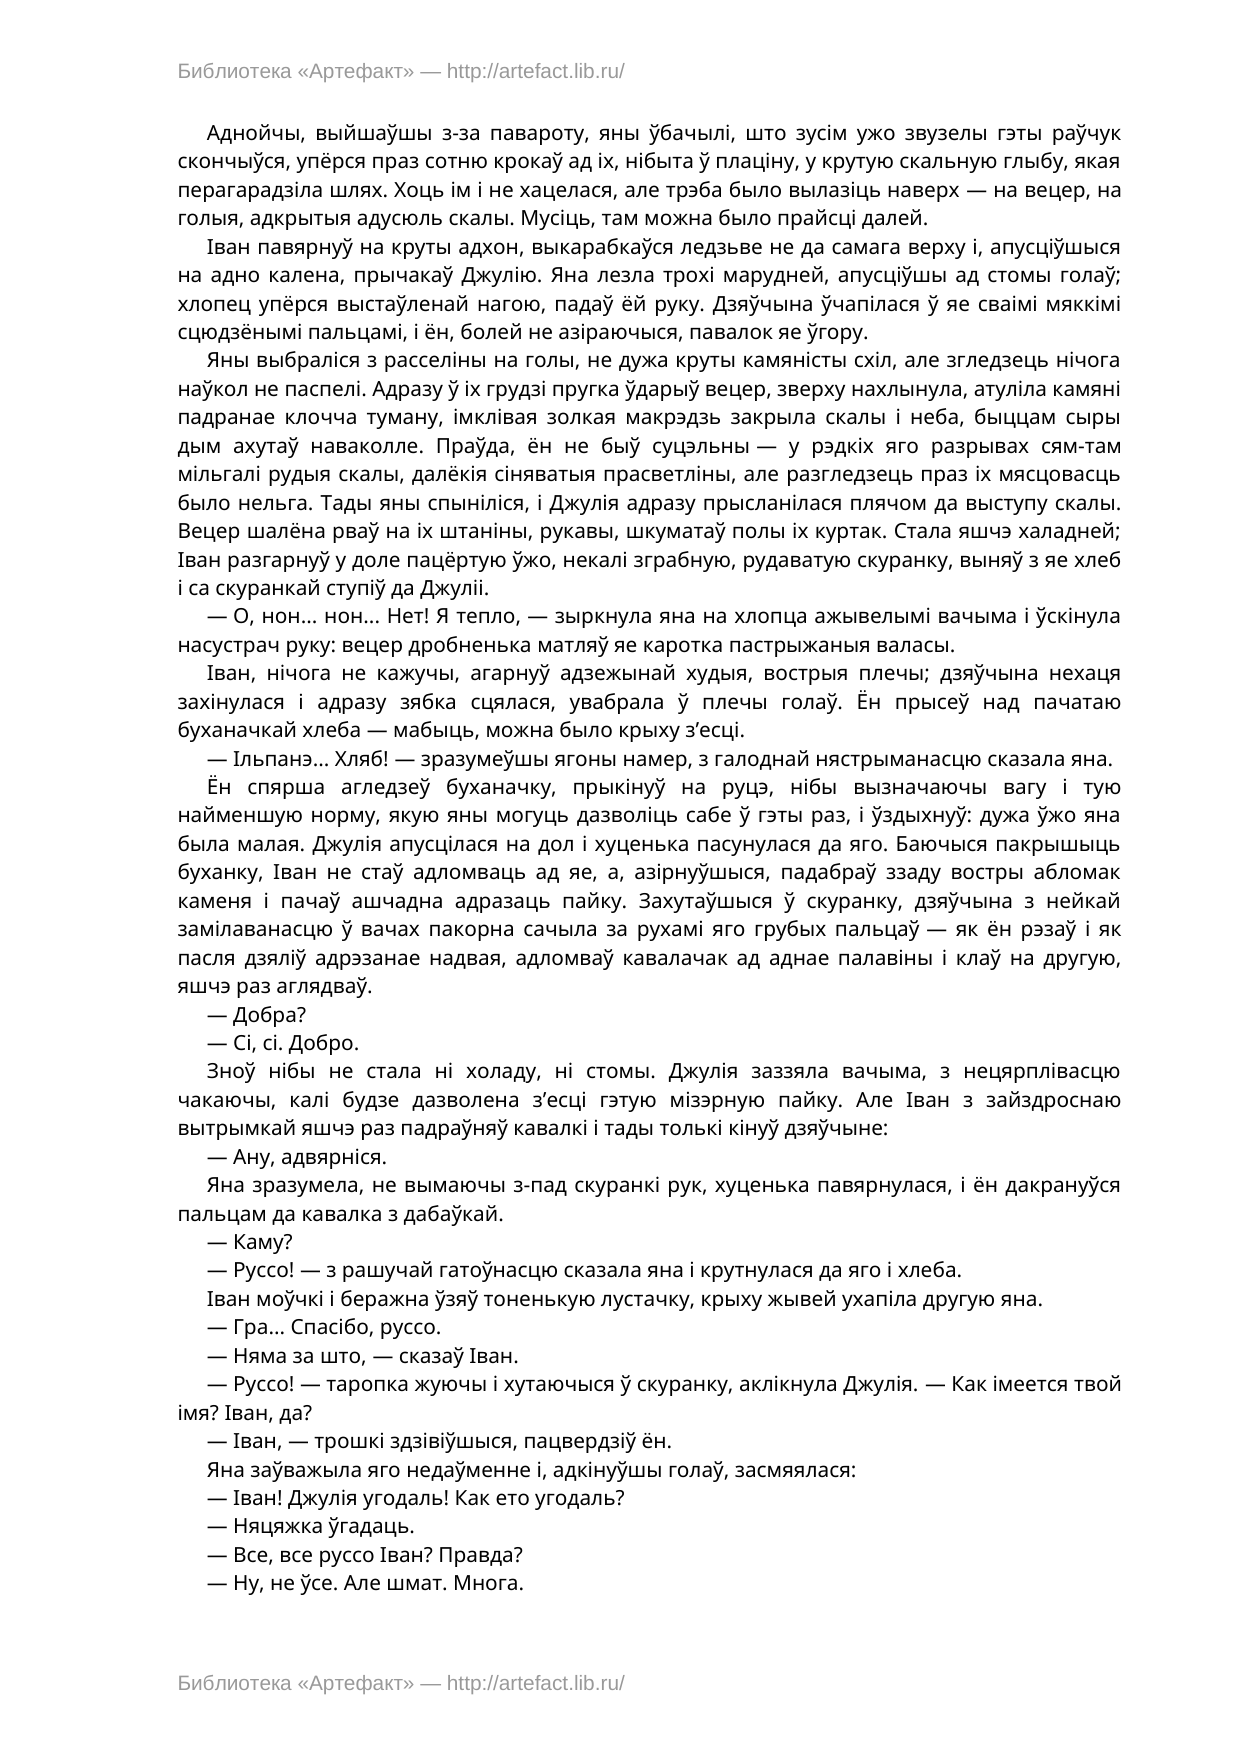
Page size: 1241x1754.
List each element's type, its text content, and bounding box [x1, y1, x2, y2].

text Яна зразумела, не вымаючы з-пад скуранкі рук, хуценька павярнулася, і ён дакрануўся пальцам да кавалка з дабаўкай. [177, 1170, 1122, 1227]
text — Сі, сі. Добро. [177, 1028, 1122, 1057]
text — Добра? [177, 1000, 1122, 1028]
text — Все, все руссо Іван? Правда? [177, 1540, 1122, 1568]
text — Няма за што, — сказаў Іван. [177, 1341, 1122, 1369]
text Іван, нічога не кажучы, агарнуў адзежынай худыя, вострыя плечы; дзяўчына нехаця захінулася і адразу зябка сцялася, увабрала ў плечы голаў. Ён прысеў над пачатаю буханачкай хлеба — мабыць, можна было крыху з’есці. [177, 658, 1122, 744]
text — Гра... Спасібо, руссо. [177, 1312, 1122, 1341]
text Аднойчы, выйшаўшы з-за павароту, яны ўбачылі, што зусім ужо звузелы гэты раўчук скончыўся, упёрся праз сотню крокаў ад іх, нібыта ў плаціну, у крутую скальную глыбу, якая перагарадзіла шлях. Хоць ім і не хацелася, але трэба было вылазіць наверх — на вецер, на голыя, адкрытыя адусюль скалы. Мусіць, там можна было прайсці далей. [177, 118, 1122, 232]
text — Няцяжка ўгадаць. [177, 1512, 1122, 1540]
text Іван павярнуў на круты адхон, выкарабкаўся ледзьве не да самага верху і, апусціўшыся на адно калена, прычакаў Джулію. Яна лезла трохі марудней, апусціўшы ад стомы голаў; хлопец упёрся выстаўленай нагою, падаў ёй руку. Дзяўчына ўчапілася ў яе сваімі мяккімі сцюдзёнымі пальцамі, і ён, болей не азіраючыся, павалок яе ўгору. [177, 232, 1122, 346]
text — Ну, не ўсе. Але шмат. Многа. [177, 1568, 1122, 1597]
text — Ану, адвярніся. [177, 1142, 1122, 1170]
text Яны выбраліся з расселіны на голы, не дужа круты камяністы схіл, але згледзець нічога наўкол не паспелі. Адразу ў іх грудзі пругка ўдарыў вецер, зверху нахлынула, атуліла камяні падранае клочча туману, імклівая золкая макрэдзь закрыла скалы і неба, быццам сыры дым ахутаў наваколле. Праўда, ён не быў суцэльны — у рэдкіх яго разрывах сям-там мільгалі рудыя скалы, далёкія сіняватыя прасветліны, але разгледзець праз іх мясцовасць было нельга. Тады яны спыніліся, і Джулія адразу прысланілася плячом да выступу скалы. Вецер шалёна рваў на іх штаніны, рукавы, шкуматаў полы іх куртак. Стала яшчэ халадней; Іван разгарнуў у доле пацёртую ўжо, некалі зграбную, рудаватую скуранку, выняў з яе хлеб і са скуранкай ступіў да Джуліі. [177, 346, 1122, 602]
text — Ільпанэ... Хляб! — зразумеўшы ягоны намер, з галоднай нястрыманасцю сказала яна. [177, 744, 1122, 772]
text — Іван! Джулія угодаль! Как ето угодаль? [177, 1483, 1122, 1512]
text Іван моўчкі і беражна ўзяў тоненькую лустачку, крыху жывей ухапіла другую яна. [177, 1284, 1122, 1312]
text Ён спярша агледзеў буханачку, прыкінуў на руцэ, нібы вызначаючы вагу і тую найменшую норму, якую яны могуць дазволіць сабе ў гэты раз, і ўздыхнуў: дужа ўжо яна была малая. Джулія апусцілася на дол і хуценька пасунулася да яго. Баючыся пакрышыць буханку, Іван не стаў адломваць ад яе, а, азірнуўшыся, падабраў ззаду востры абломак каменя і пачаў ашчадна адразаць пайку. Захутаўшыся ў скуранку, дзяўчына з нейкай замілаванасцю ў вачах пакорна сачыла за рухамі яго грубых пальцаў — як ён рэзаў і як пасля дзяліў адрэзанае надвая, адломваў кавалачак ад аднае палавіны і клаў на другую, яшчэ раз аглядваў. [177, 772, 1122, 1000]
text Яна заўважыла яго недаўменне і, адкінуўшы голаў, засмяялася: [177, 1455, 1122, 1483]
text — Руссо! — таропка жуючы і хутаючыся ў скуранку, аклікнула Джулія. — Как імеется твой імя? Іван, да? [177, 1369, 1122, 1426]
text — Руссо! — з рашучай гатоўнасцю сказала яна і крутнулася да яго і хлеба. [177, 1256, 1122, 1284]
text Зноў нібы не стала ні холаду, ні стомы. Джулія заззяла вачыма, з нецярплівасцю чакаючы, калі будзе дазволена з’есці гэтую мізэрную пайку. Але Іван з зайздроснаю вытрымкай яшчэ раз падраўняў кавалкі і тады толькі кінуў дзяўчыне: [177, 1057, 1122, 1142]
text — Каму? [177, 1227, 1122, 1256]
text — О, нон... нон... Нет! Я тепло, — зыркнула яна на хлопца ажывелымі вачыма і ўскінула насустрач руку: вецер дробненька матляў яе каротка пастрыжаныя валасы. [177, 602, 1122, 658]
text — Іван, — трошкі здзівіўшыся, пацвердзіў ён. [177, 1426, 1122, 1455]
